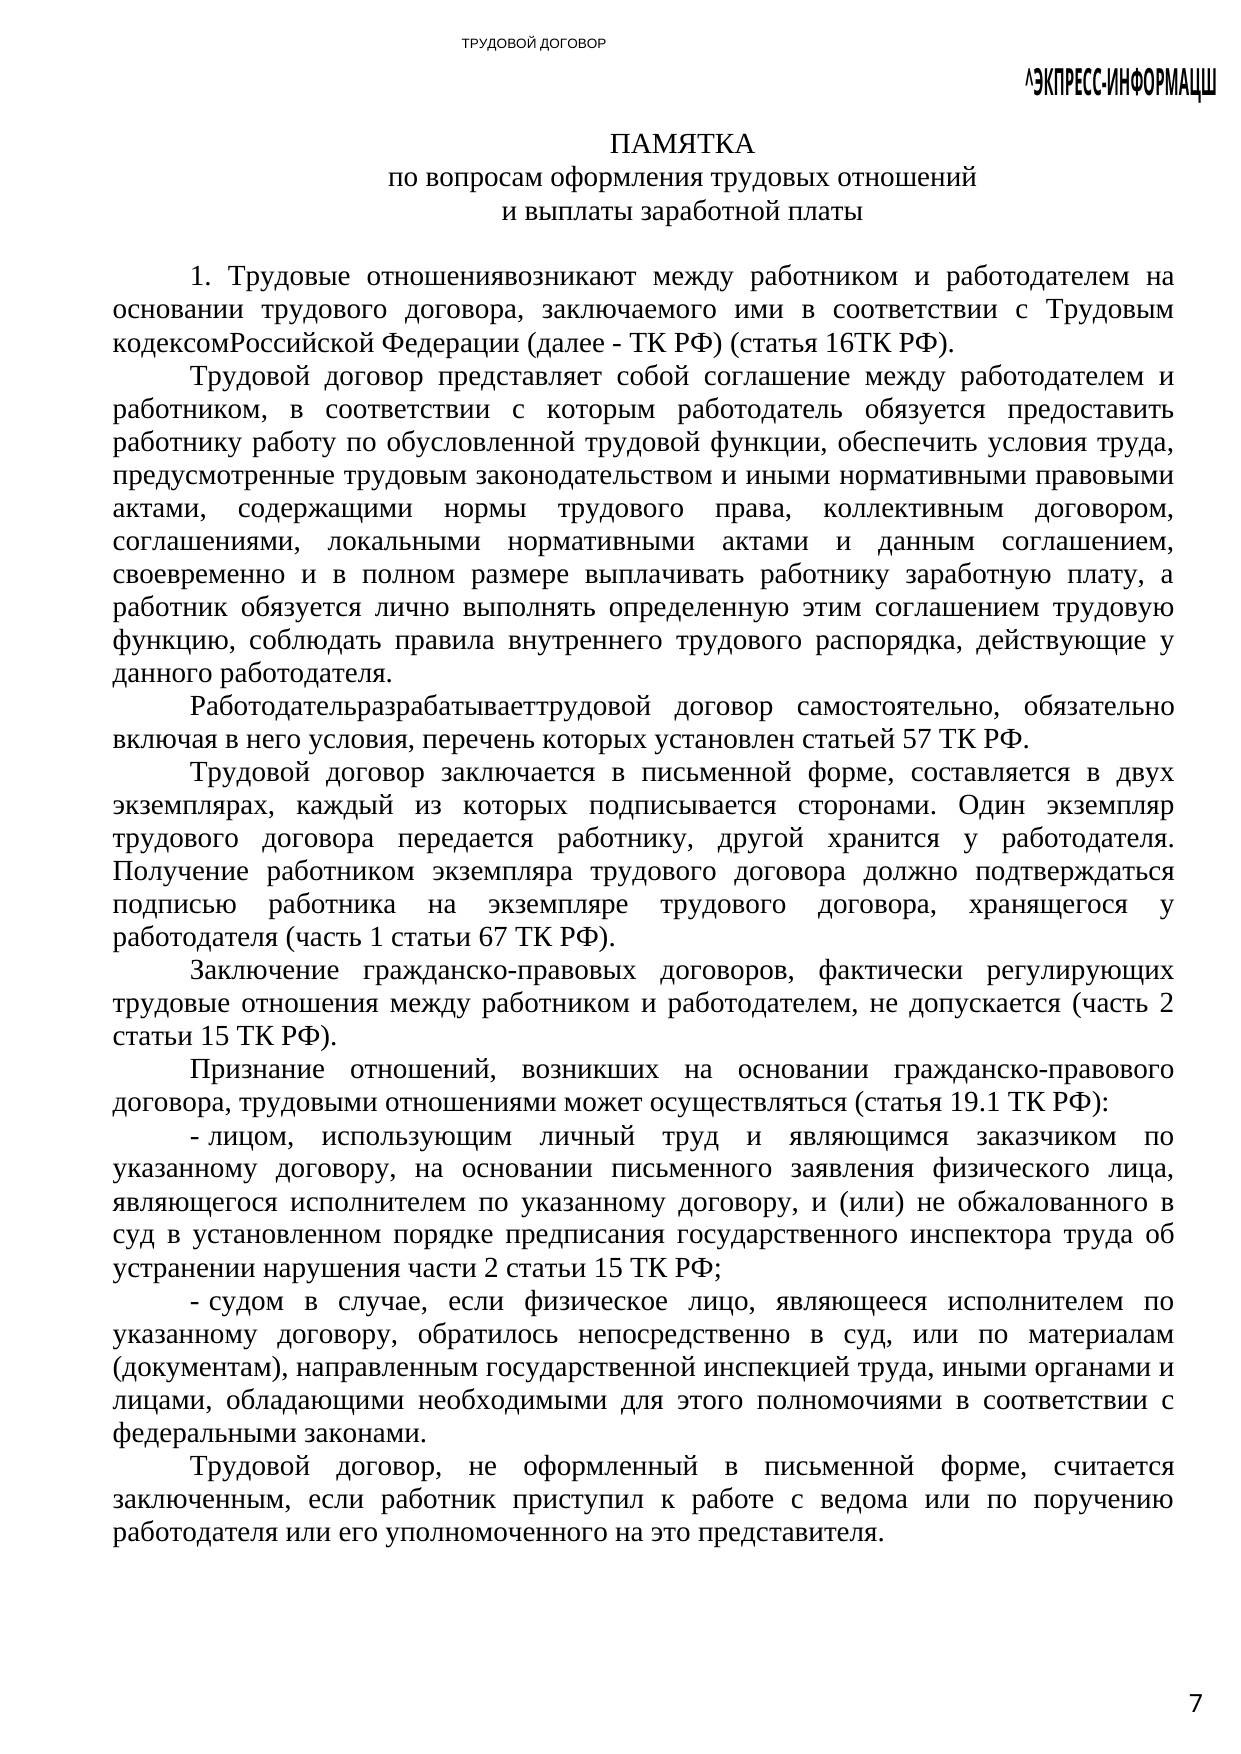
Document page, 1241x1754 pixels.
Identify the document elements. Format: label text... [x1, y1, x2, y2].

text ^ЭКПРЕСС-ИНФОРМАЦШ [112, 66, 1217, 103]
text 1. Трудовые отношениявозникают между работником и работодателем на основании трудового договора, заключаемого ими в соответствии с Трудовым кодексомРоссийской Федерации (далее - ТК РФ) (статья 16ТК РФ). [112, 258, 1175, 359]
text Признание отношений, возникших на основании гражданско-правового договора, трудовыми отношениями может осуществляться (статья 19.1 ТК РФ): [112, 1052, 1175, 1118]
text Заключение гражданско-правовых договоров, фактически регулирующих трудовые отношения между работником и работодателем, не допускается (часть 2 статьи 15 ТК РФ). [112, 953, 1175, 1052]
text Работодательразрабатываеттрудовой договор самостоятельно, обязательно включая в него условия, перечень которых установлен статьей 57 ТК РФ. [112, 689, 1175, 755]
text Трудовой договор, не оформленный в письменной форме, считается заключенным, если работник приступил к работе с ведома или по поручению работодателя или его уполномоченного на это представителя. [112, 1449, 1175, 1548]
list судом в случае, если физическое лицо, являющееся исполнителем по указанному договору, обратилось непосредственно в суд, или по материалам (документам), направленным государственной инспекцией труда, иными органами и лицами, обладающими необходимыми для этого полномочиями в соответствии с федеральными законами. [112, 1284, 1175, 1449]
text Трудовой договор заключается в письменной форме, составляется в двух экземплярах, каждый из которых подписывается сторонами. Один экземпляр трудового договора передается работнику, другой хранится у работодателя. Получение работником экземпляра трудового договора должно подтверждаться подписью работника на экземпляре трудового договора, хранящегося у работодателя (часть 1 статьи 67 ТК РФ). [112, 755, 1175, 953]
text ПАМЯТКА [148, 130, 1217, 159]
text Трудовой договор представляет собой соглашение между работодателем и работником, в соответствии с которым работодатель обязуется предоставить работнику работу по обусловленной трудовой функции, обеспечить условия труда, предусмотренные трудовым законодательством и иными нормативными правовыми актами, содержащими нормы трудового права, коллективным договором, соглашениями, локальными нормативными актами и данным соглашением, своевременно и в полном размере выплачивать работнику заработную плату, а работник обязуется лично выполнять определенную этим соглашением трудовую функцию, соблюдать правила внутреннего трудового распорядка, действующие у данного работодателя. [112, 359, 1175, 689]
text по вопросам оформления трудовых отношений и выплаты заработной платы [148, 159, 1217, 227]
list лицом, использующим личный труд и являющимся заказчиком по указанному договору, на основании письменного заявления физического лица, являющегося исполнителем по указанному договору, и (или) не обжалованного в суд в установленном порядке предписания государственного инспектора труда об устранении нарушения части 2 статьи 15 ТК РФ; [112, 1118, 1175, 1284]
text ТРУДОВОЙ ДОГОВОР [461, 37, 606, 51]
